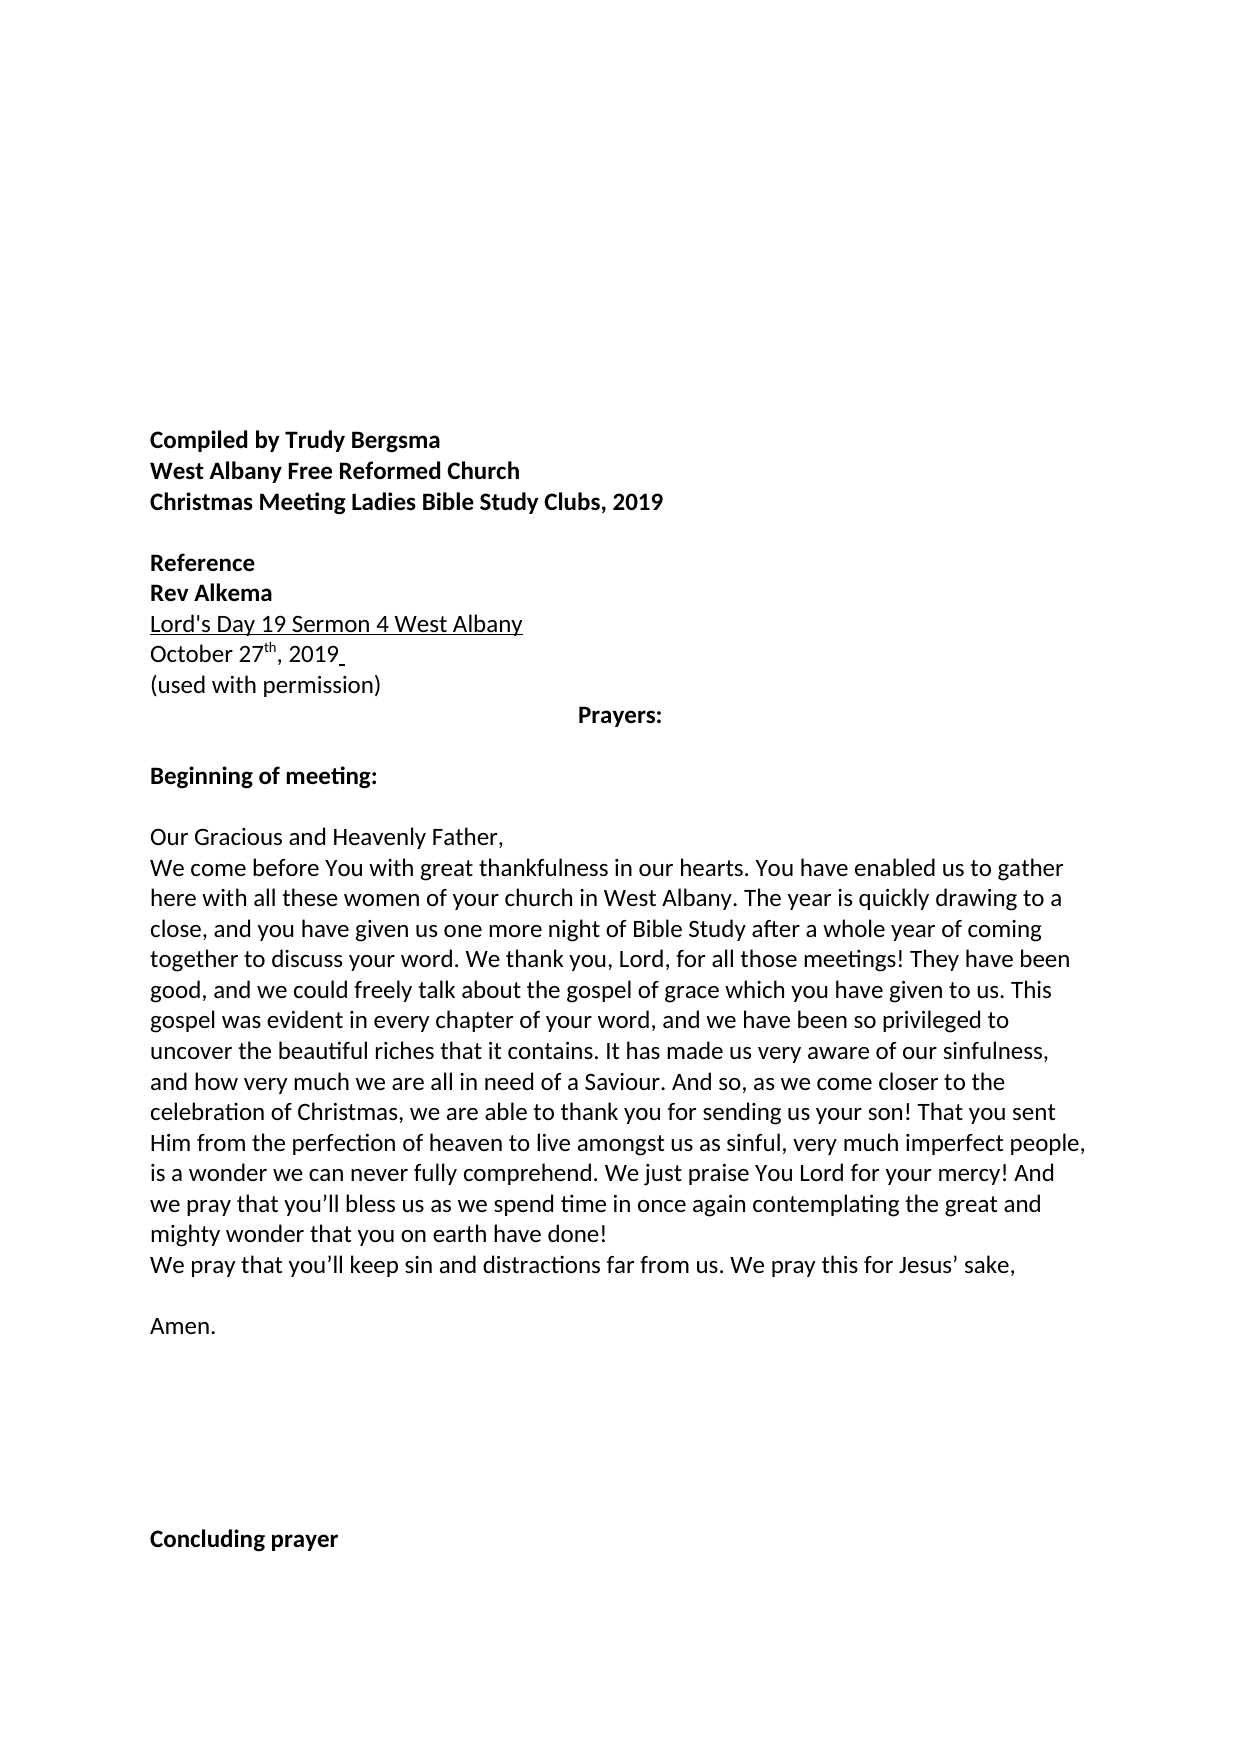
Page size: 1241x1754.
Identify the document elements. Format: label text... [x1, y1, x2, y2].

text Prayers: [150, 699, 1090, 730]
text Amen. [150, 1310, 1090, 1340]
text Christmas Meeting Ladies Bible Study Clubs, 2019 [150, 486, 1090, 516]
text (used with permission) [150, 669, 1090, 699]
text October 27th, 2019 [150, 638, 1090, 669]
text Rev Alkema [150, 577, 1090, 608]
text We pray that you’ll keep sin and distractions far from us. We pray this for Jesus’ sake, [150, 1249, 1090, 1279]
text West Albany Free Reformed Church [150, 455, 1090, 486]
text Our Gracious and Heavenly Father, [150, 821, 1090, 852]
text Lord's Day 19 Sermon 4 West Albany [150, 608, 1090, 638]
text Compiled by Trudy Bergsma [150, 425, 1090, 455]
text We come before You with great thankfulness in our hearts. You have enabled us to gather here with all these women of your church in West Albany. The year is quickly drawing to a close, and you have given us one more night of Bible Study after a whole year of coming together to discuss your word. We thank you, Lord, for all those meetings! They have been good, and we could freely talk about the gospel of grace which you have given to us. This gospel was evident in every chapter of your word, and we have been so privileged to uncover the beautiful riches that it contains. It has made us very aware of our sinfulness, and how very much we are all in need of a Saviour. And so, as we come closer to the celebration of Christmas, we are able to thank you for sending us your son! That you sent Him from the perfection of heaven to live amongst us as sinful, very much imperfect people, is a wonder we can never fully comprehend. We just praise You Lord for your mercy! And we pray that you’ll bless us as we spend time in once again contemplating the great and mighty wonder that you on earth have done! [150, 852, 1090, 1249]
text Beginning of meeting: [150, 760, 1090, 791]
text Reference [150, 547, 1090, 577]
text Concluding prayer [150, 1523, 1090, 1554]
